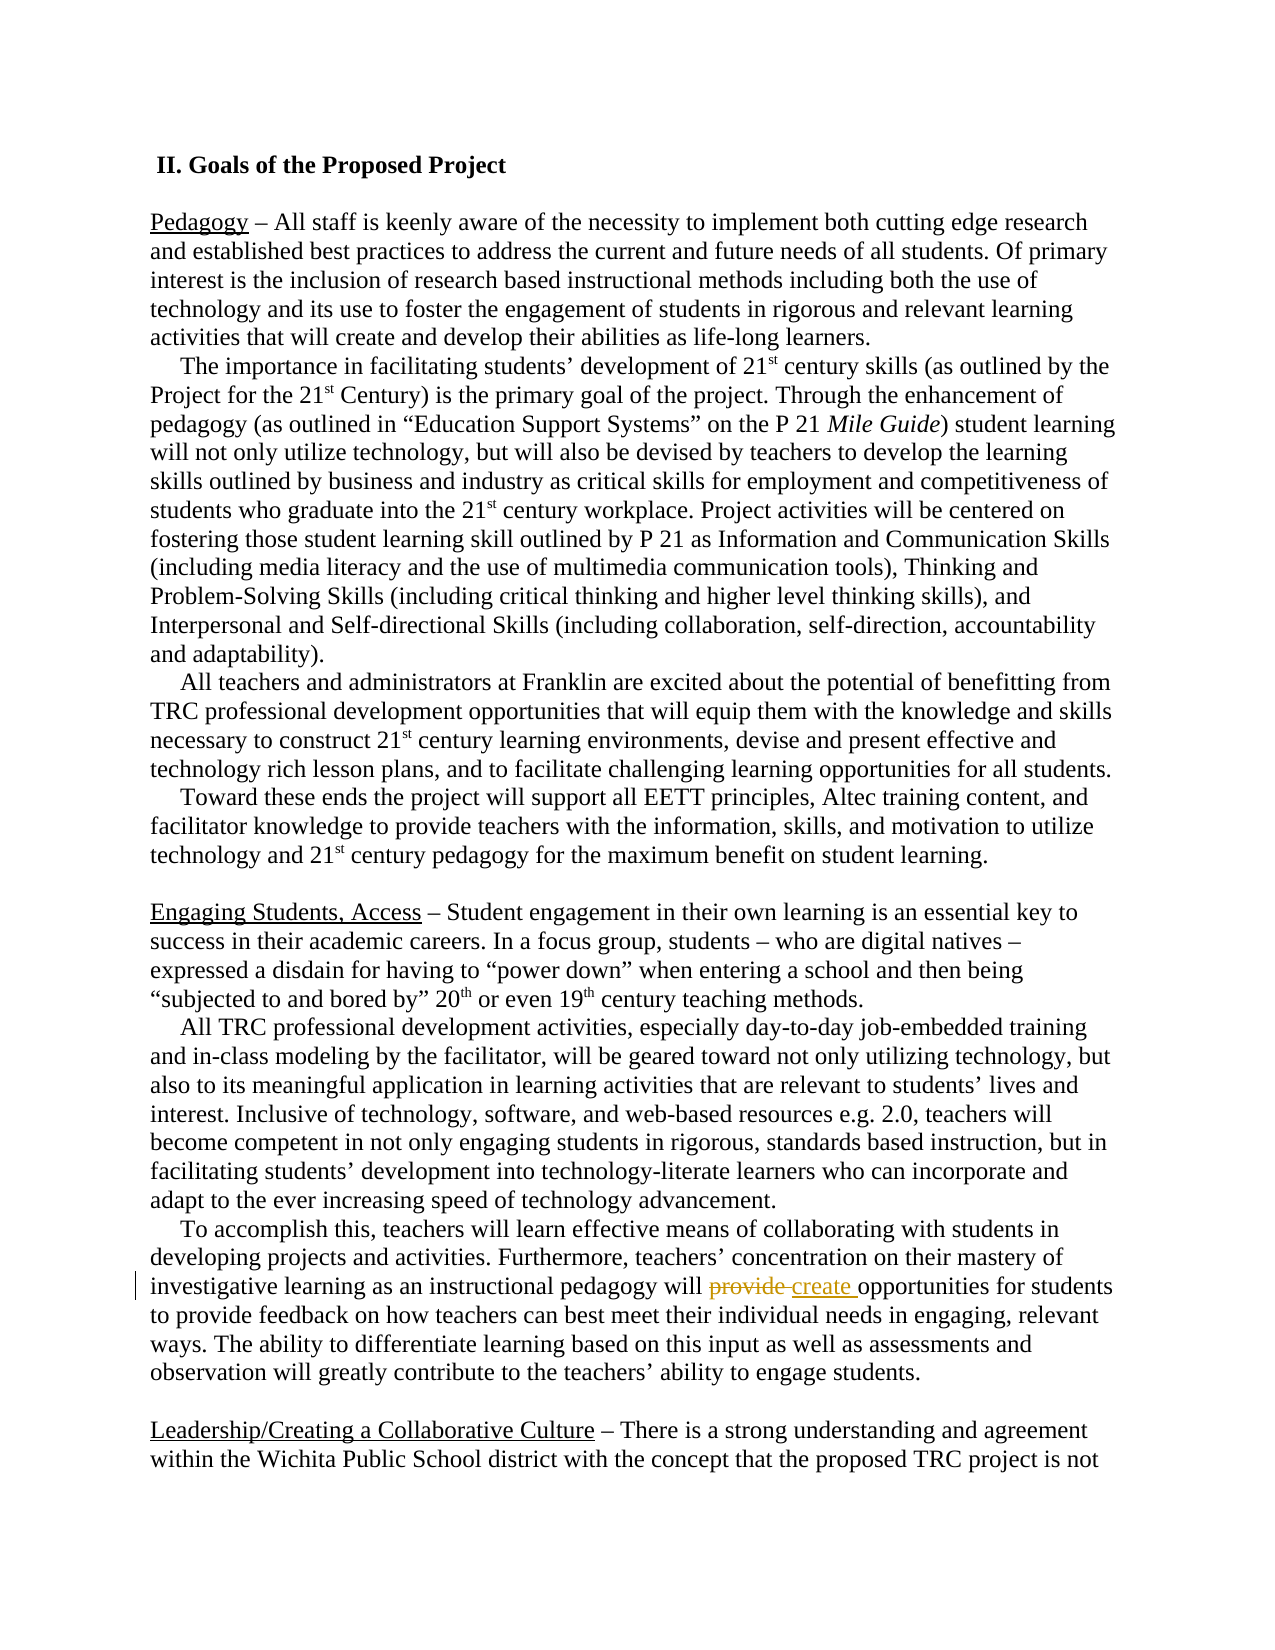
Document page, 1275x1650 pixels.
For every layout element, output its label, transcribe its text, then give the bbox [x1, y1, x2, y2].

text To accomplish this, teachers will learn effective means of collaborating with students in developing projects and activities. Furthermore, teachers’ concentration on their mastery of investigative learning as an instructional pedagogy will opportunities for students to provide feedback on how teachers can best meet their individual needs in engaging, relevant ways. The ability to differentiate learning based on this input as well as assessments and observation will greatly contribute to the teachers’ ability to engage students. [150, 1214, 1125, 1386]
text II. Goals of the Proposed Project [150, 150, 1125, 179]
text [150, 1415, 1125, 1472]
text Pedagogy – All staff is keenly aware of the necessity to implement both cutting edge research and established best practices to address the current and future needs of all students. Of primary interest is the inclusion of research based instructional methods including both the use of technology and its use to foster the engagement of students in rigorous and relevant learning activities that will create and develop their abilities as life-long learners. [150, 207, 1125, 351]
text Engaging Students, Access – Student engagement in their own learning is an essential key to success in their academic careers. In a focus group, students – who are digital natives – expressed a disdain for having to “power down” when entering a school and then being “subjected to and bored by” 20th or even 19th century teaching methods. [150, 897, 1125, 1012]
text All TRC professional development activities, especially day-to-day job-embedded training and in-class modeling by the facilitator, will be geared toward not only utilizing technology, but also to its meaningful application in learning activities that are relevant to students’ lives and interest. Inclusive of technology, software, and web-based resources e.g. 2.0, teachers will become competent in not only engaging students in rigorous, standards based instruction, but in facilitating students’ development into technology-literate learners who can incorporate and adapt to the ever increasing speed of technology advancement. [150, 1012, 1125, 1214]
text All teachers and administrators at Franklin are excited about the potential of benefitting from TRC professional development opportunities that will equip them with the knowledge and skills necessary to construct 21st century learning environments, devise and present effective and technology rich lesson plans, and to facilitate challenging learning opportunities for all students. [150, 667, 1125, 782]
text The importance in facilitating students’ development of 21st century skills (as outlined by the Project for the 21st Century) is the primary goal of the project. Through the enhancement of pedagogy (as outlined in “Education Support Systems” on the P 21 Mile Guide) student learning will not only utilize technology, but will also be devised by teachers to develop the learning skills outlined by business and industry as critical skills for employment and competitiveness of students who graduate into the 21st century workplace. Project activities will be centered on fostering those student learning skill outlined by P 21 as Information and Communication Skills (including media literacy and the use of multimedia communication tools), Thinking and Problem-Solving Skills (including critical thinking and higher level thinking skills), and Interpersonal and Self-directional Skills (including collaboration, self-direction, accountability and adaptability). [150, 351, 1125, 667]
text Toward these ends the project will support all EETT principles, Altec training content, and facilitator knowledge to provide teachers with the information, skills, and motivation to utilize technology and 21st century pedagogy for the maximum benefit on student learning. [150, 782, 1125, 869]
